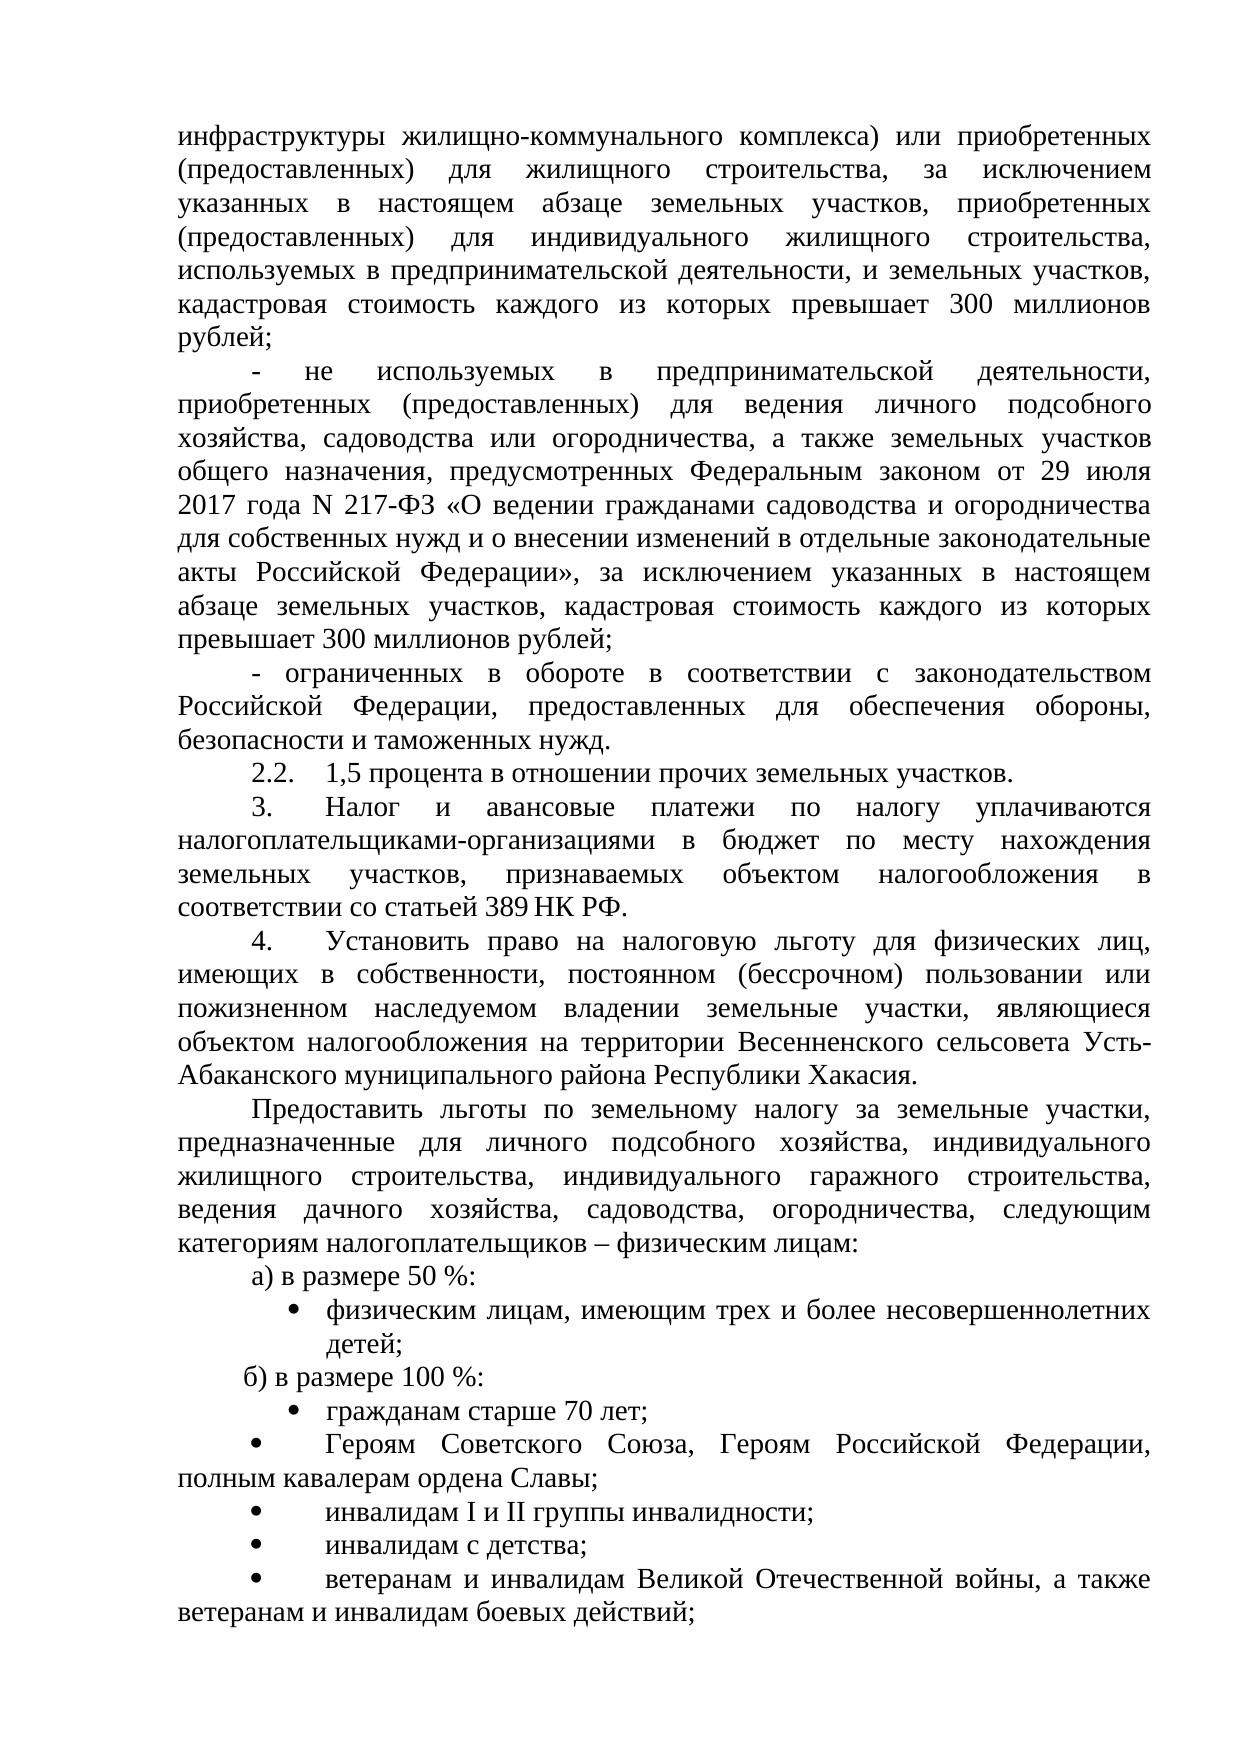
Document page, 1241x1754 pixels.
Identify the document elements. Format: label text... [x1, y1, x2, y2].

list - ограниченных в обороте в соответствии с законодательством Российской Федерации, предоставленных для обеспечения обороны, безопасности и таможенных нужд. [177, 655, 1152, 755]
list Героям Советского Союза, Героям Российской Федерации, полным кавалерам ордена Славы; [177, 1426, 1152, 1494]
list - не используемых в предпринимательской деятельности, приобретенных (предоставленных) для ведения личного подсобного хозяйства, садоводства или огородничества, а также земельных участков общего назначения, предусмотренных Федеральным законом от 29 июля 2017 года N 217-ФЗ «О ведении гражданами садоводства и огородничества для собственных нужд и о внесении изменений в отдельные законодательные акты Российской Федерации», за исключением указанных в настоящем абзаце земельных участков, кадастровая стоимость каждого из которых превышает 300 миллионов рублей; [177, 353, 1152, 655]
list Установить право на налоговую льготу для физических лиц, имеющих в собственности, постоянном (бессрочном) пользовании или пожизненном наследуемом владении земельные участки, являющиеся объектом налогообложения на территории Весенненского сельсовета Усть-Абаканского муниципального района Республики Хакасия. [177, 923, 1152, 1091]
list Предоставить льготы по земельному налогу за земельные участки, предназначенные для личного подсобного хозяйства, индивидуального жилищного строительства, индивидуального гаражного строительства, ведения дачного хозяйства, садоводства, огородничества, следующим категориям налогоплательщиков – физическим лицам: [177, 1091, 1152, 1258]
list физическим лицам, имеющим трех и более несовершеннолетних детей; [288, 1292, 1152, 1359]
list ветеранам и инвалидам Великой Отечественной войны, а также ветеранам и инвалидам боевых действий; [177, 1561, 1152, 1628]
list а) в размере 50 %: [177, 1258, 1152, 1292]
list гражданам старше 70 лет; [288, 1393, 1152, 1426]
list инвалидам I и II группы инвалидности; [177, 1494, 1152, 1527]
list Налог и авансовые платежи по налогу уплачиваются налогоплательщиками-организациями в бюджет по месту нахождения земельных участков, признаваемых объектом налогообложения в соответствии со статьей 389 НК РФ. [177, 789, 1152, 923]
list 1,5 процента в отношении прочих земельных участков. [177, 755, 1152, 789]
list инвалидам с детства; [177, 1527, 1152, 1561]
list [177, 118, 1152, 353]
text б) в размере 100 %: [177, 1359, 1152, 1393]
